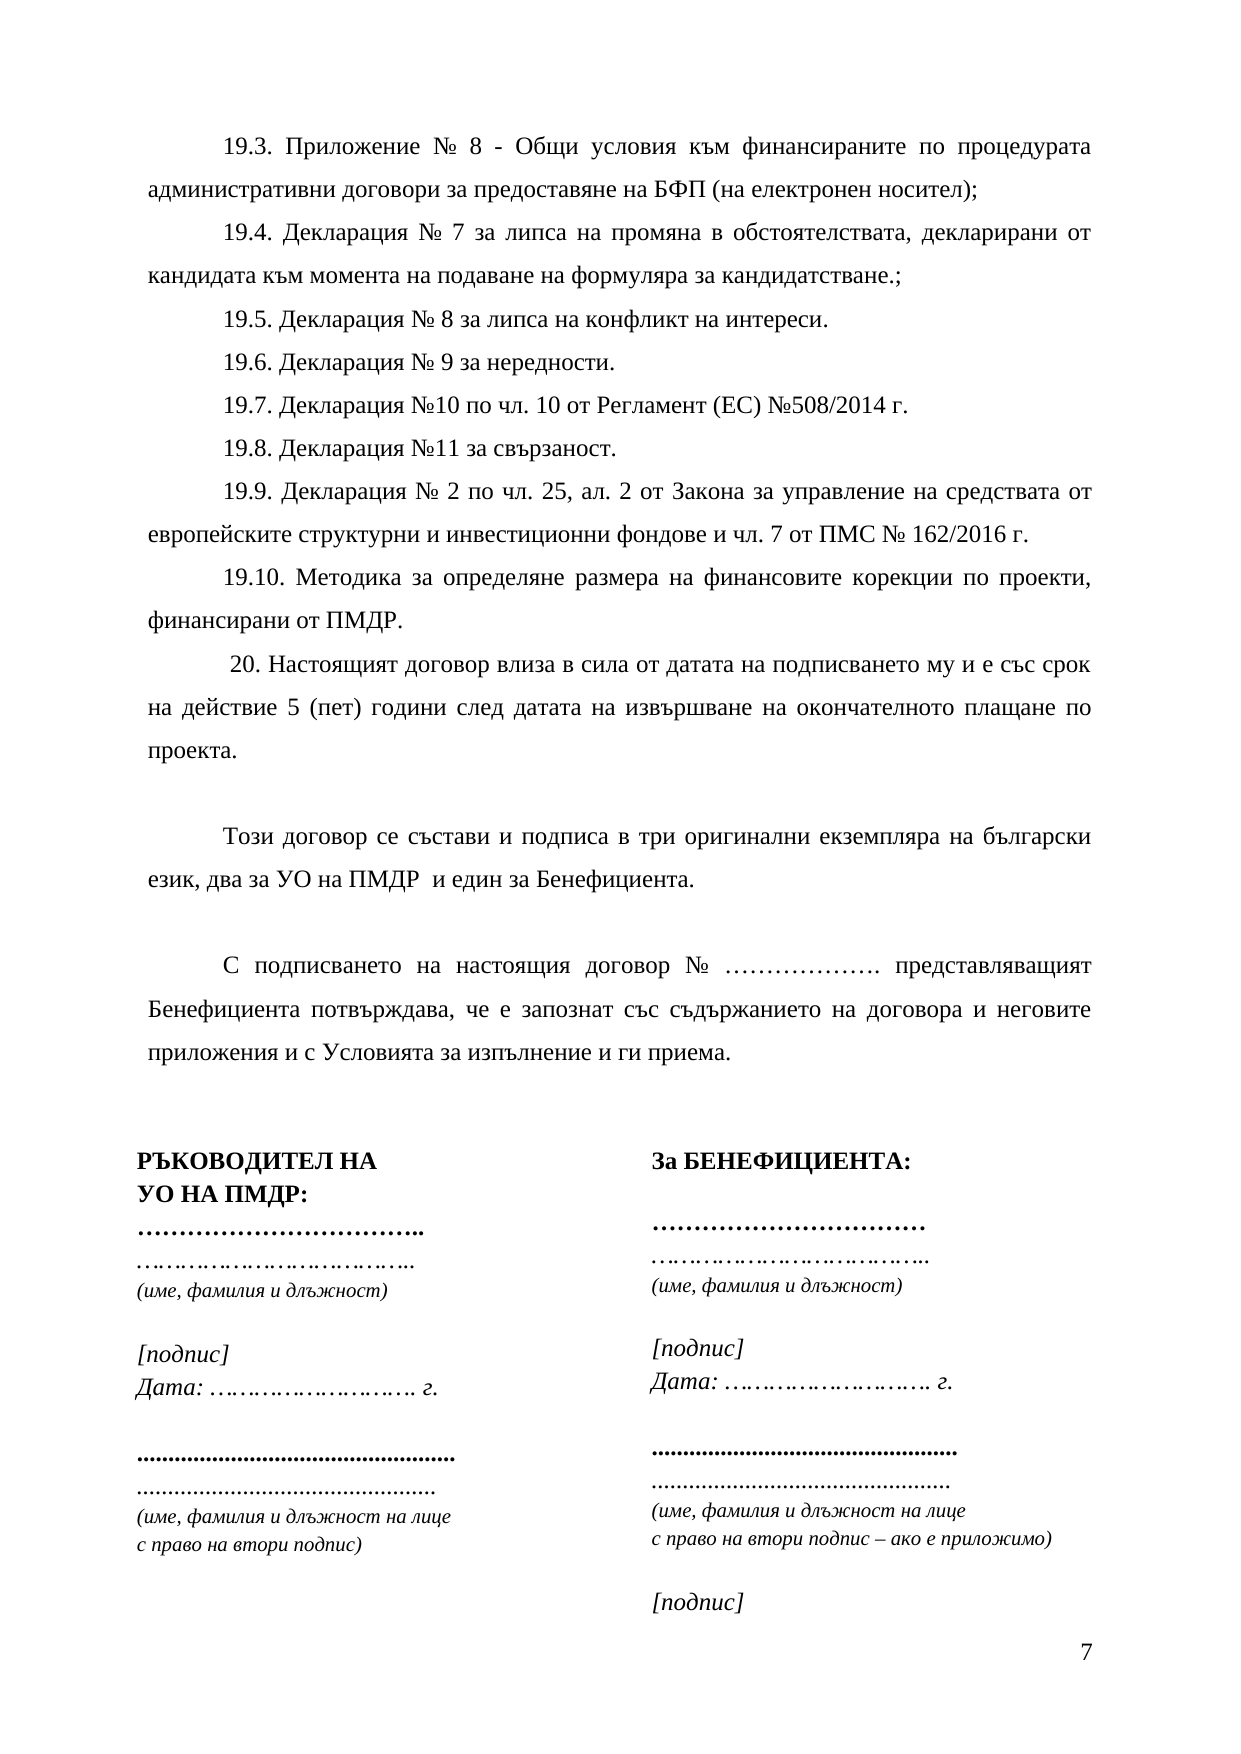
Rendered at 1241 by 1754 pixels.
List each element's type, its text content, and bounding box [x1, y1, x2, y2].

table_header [125, 1146, 640, 1620]
text 19.3. Приложение № 8 - Общи условия към финансираните по процедурата административни договори за предоставяне на БФП (на електронен носител); [148, 131, 1093, 203]
text 19.9. Декларация № 2 по чл. 25, ал. 2 от Закона за управление на средствата от европейските структурни и инвестиционни фондове и чл. 7 от ПМС № 162/2016 г. [148, 476, 1093, 548]
text 19.5. Декларация № 8 за липса на конфликт на интереси. [148, 304, 1093, 332]
text С подписването на настоящия договор № ………………. представляващият Бенефициента потвърждава, че е запознат със съдържанието на договора и неговите приложения и с Условията за изпълнение и ги приема. [148, 951, 1093, 1066]
text 19.8. Декларация №11 за свързаност. [148, 433, 1093, 462]
text 19.6. Декларация № 9 за нередности. [148, 347, 1093, 376]
text Този договор се състави и подписа в три оригинални екземпляра на български език, два за УО на ПМДР и един за Бенефициента. [148, 821, 1093, 893]
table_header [640, 1146, 1143, 1620]
text 19.4. Декларация № 7 за липса на промяна в обстоятелствата, декларирани от кандидата към момента на подаване на формуляра за кандидатстване.; [148, 217, 1093, 289]
text 19.7. Декларация №10 по чл. 10 от Регламент (ЕС) №508/2014 г. [148, 390, 1093, 419]
text 19.10. Методика за определяне размера на финансовите корекции по проекти, финансирани от ПМДР. [148, 562, 1093, 634]
text 20. Настоящият договор влиза в сила от датата на подписването му и е със срок на действие 5 (пет) години след датата на извършване на окончателното плащане по проекта. [148, 649, 1093, 764]
